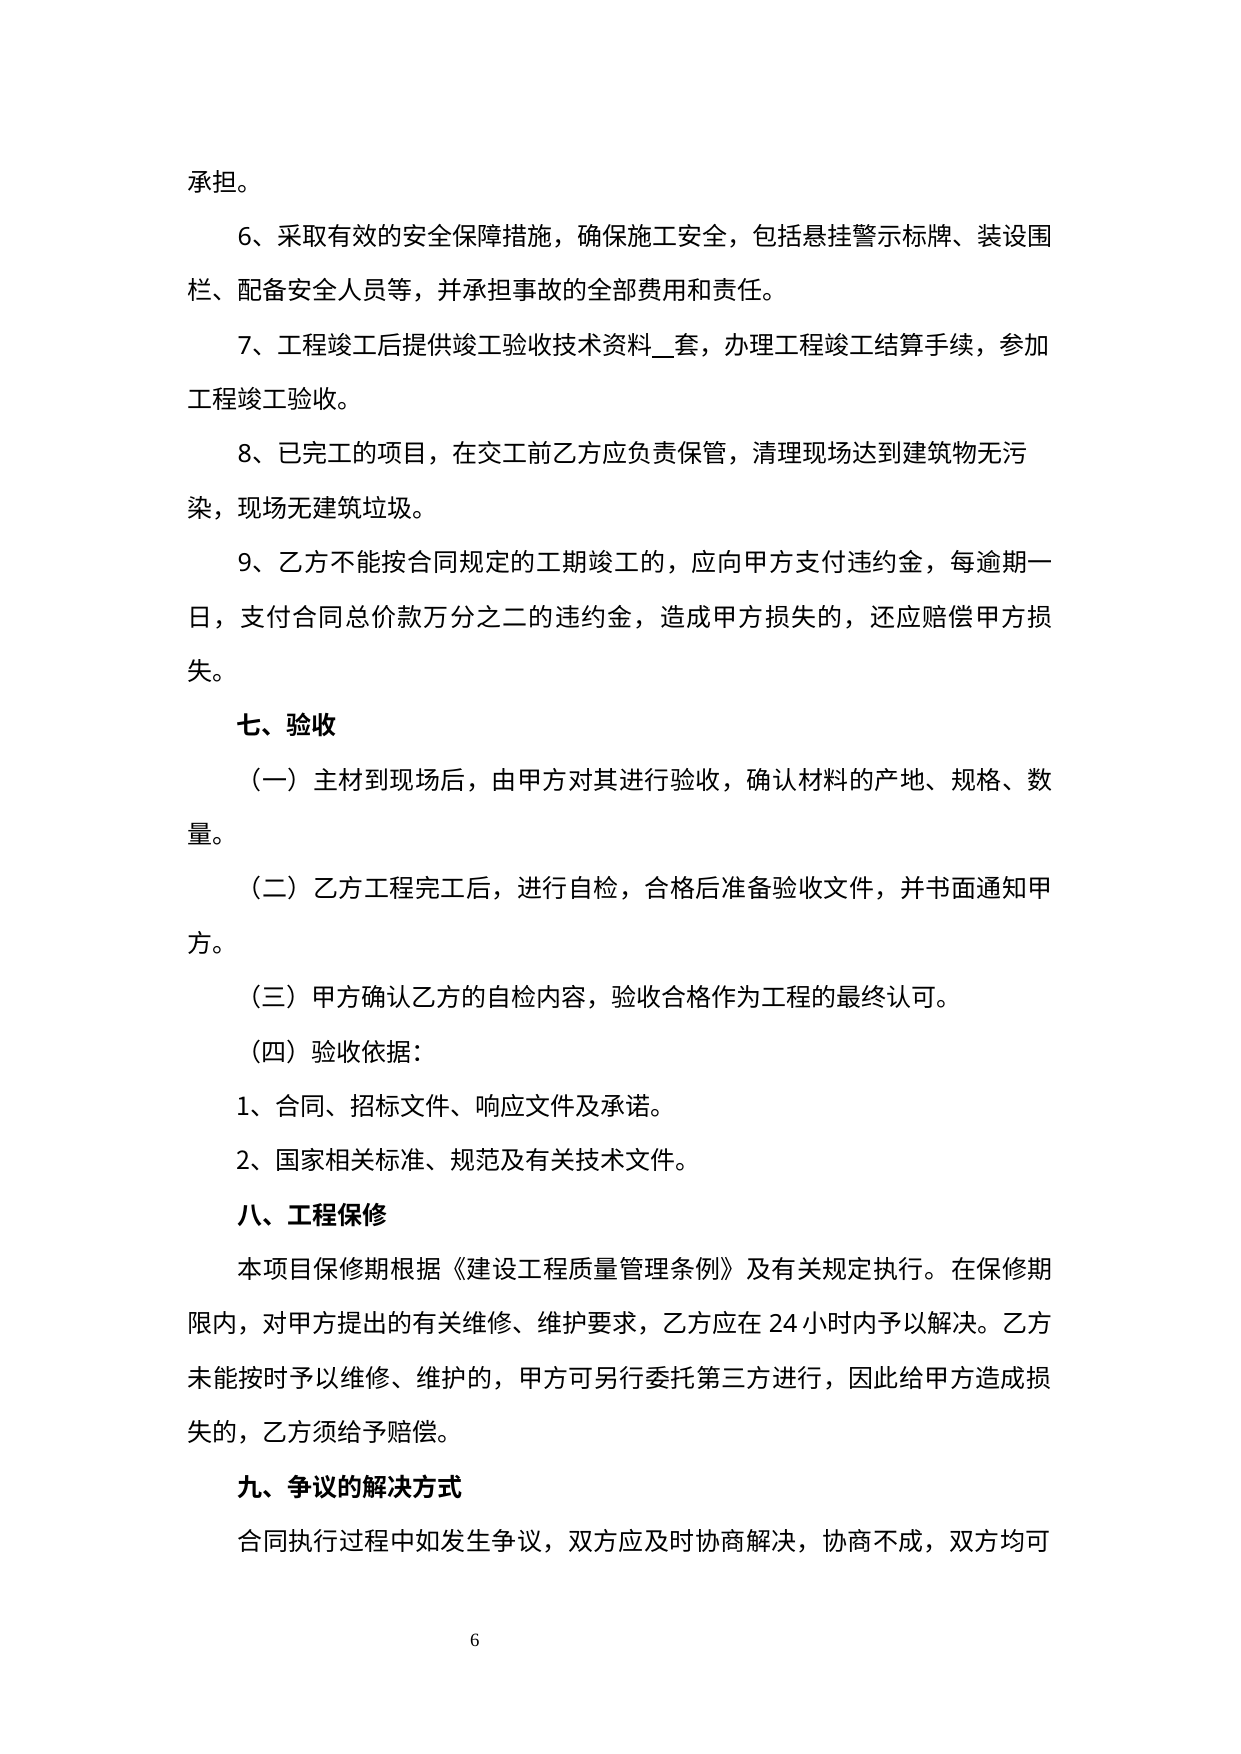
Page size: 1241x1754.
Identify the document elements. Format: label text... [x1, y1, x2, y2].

text （四）验收依据： [187, 1032, 1053, 1068]
text 6、采取有效的安全保障措施，确保施工安全，包括悬挂警示标牌、装设围栏、配备安全人员等，并承担事故的全部费用和责任。 [187, 216, 1053, 307]
text （二）乙方工程完工后，进行自检，合格后准备验收文件，并书面通知甲方。 [187, 869, 1053, 959]
text 1、合同、招标文件、响应文件及承诺。 [187, 1086, 1053, 1123]
text （三）甲方确认乙方的自检内容，验收合格作为工程的最终认可。 [187, 978, 1053, 1014]
text 7、工程竣工后提供竣工验收技术资料 套，办理工程竣工结算手续，参加工程竣工验收。 [187, 325, 1053, 416]
text 8、已完工的项目，在交工前乙方应负责保管，清理现场达到建筑物无污染，现场无建筑垃圾。 [187, 434, 1053, 524]
text 七、验收 [187, 706, 1053, 742]
text 九、争议的解决方式 [187, 1467, 1053, 1503]
text 八、工程保修 [187, 1195, 1053, 1231]
text 9、乙方不能按合同规定的工期竣工的，应向甲方支付违约金，每逾期一日，支付合同总价款万分之二的违约金，造成甲方损失的，还应赔偿甲方损失。 [187, 543, 1053, 688]
text 2、国家相关标准、规范及有关技术文件。 [187, 1141, 1053, 1177]
text 本项目保修期根据《建设工程质量管理条例》及有关规定执行。在保修期限内，对甲方提出的有关维修、维护要求，乙方应在24小时内予以解决。乙方未能按时予以维修、维护的，甲方可另行委托第三方进行，因此给甲方造成损失的，乙方须给予赔偿。 [187, 1249, 1053, 1449]
text （一）主材到现场后，由甲方对其进行验收，确认材料的产地、规格、数量。 [187, 760, 1053, 851]
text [187, 162, 1053, 198]
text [187, 1521, 1053, 1558]
